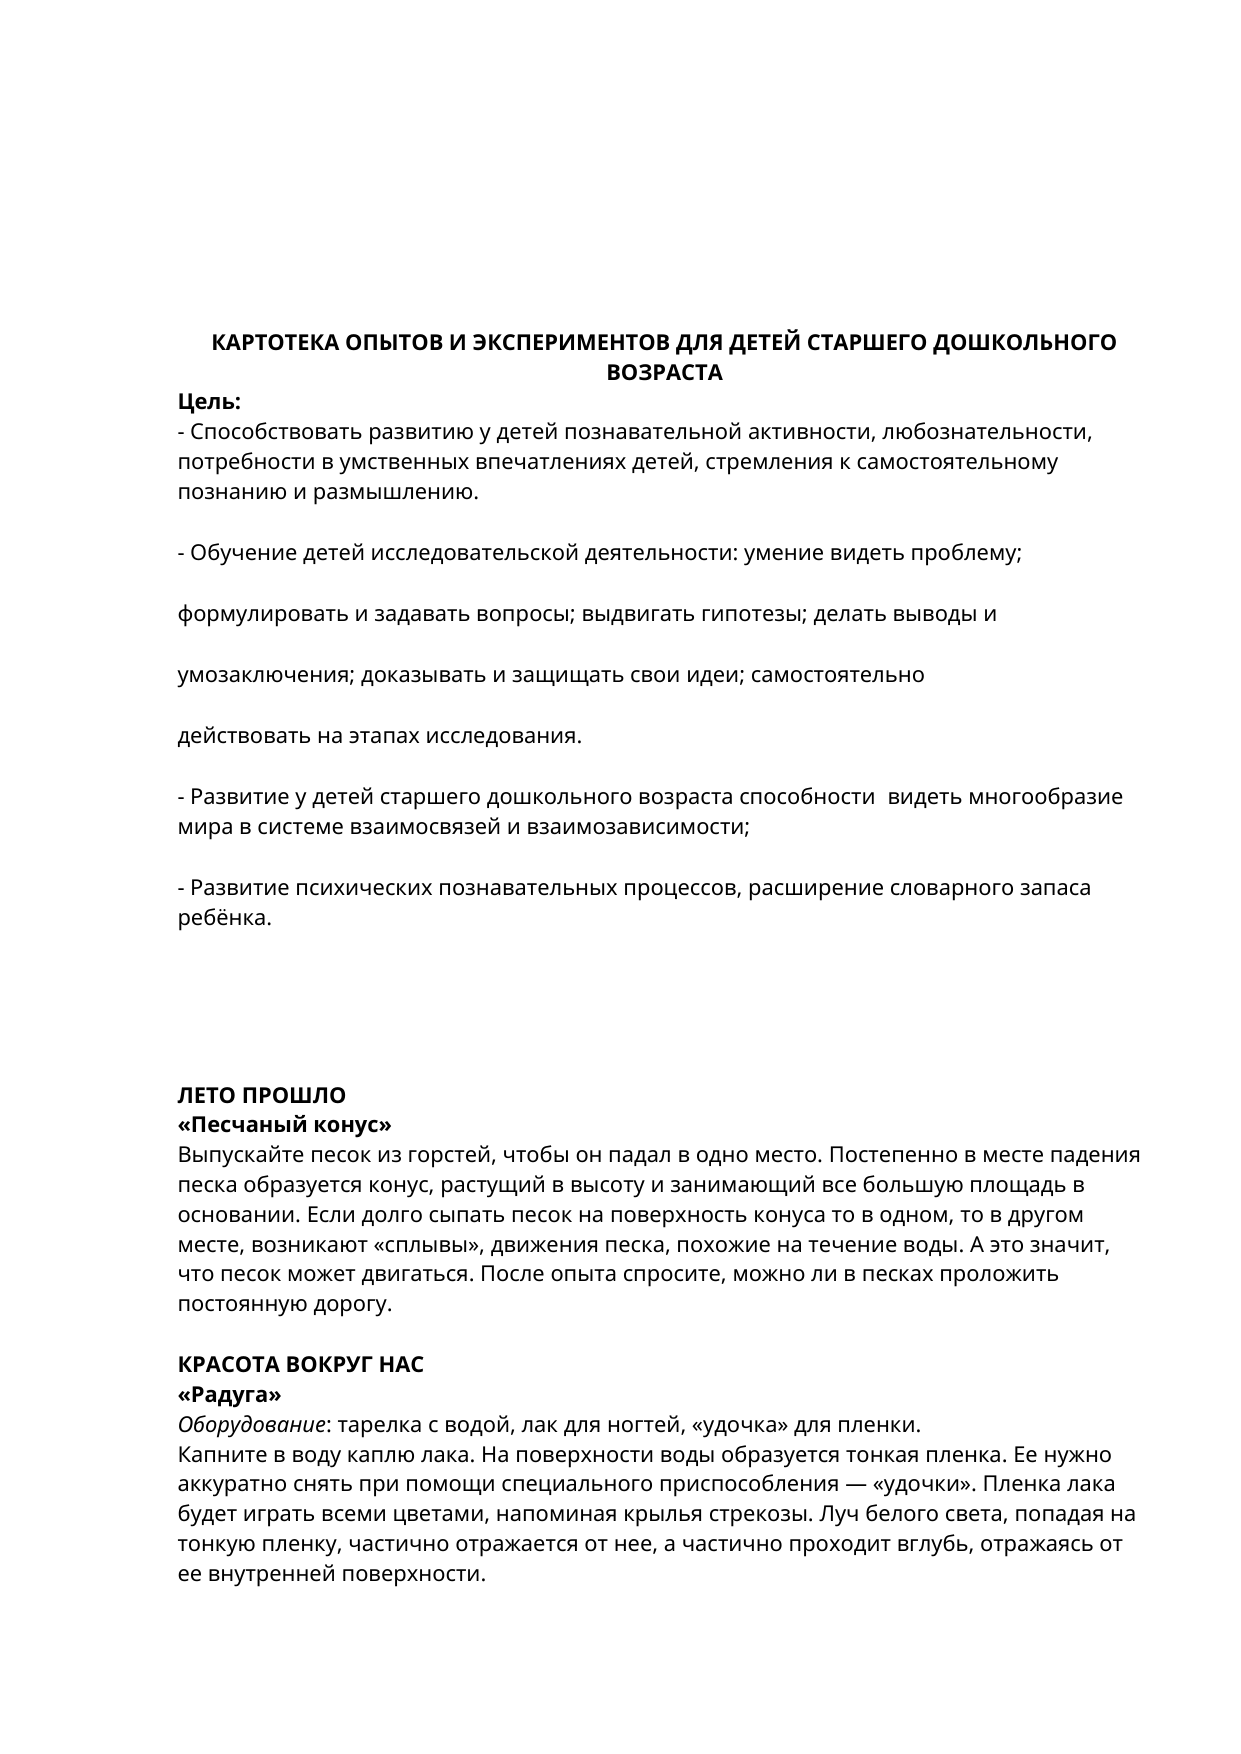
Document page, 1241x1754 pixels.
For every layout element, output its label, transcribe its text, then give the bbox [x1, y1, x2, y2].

text - Развитие психических познавательных процессов, расширение словарного запаса ребёнка. [177, 872, 1152, 931]
text умозаключения; доказывать и защищать свои идеи; самостоятельно [177, 659, 1152, 688]
text Цель: [177, 386, 1152, 416]
text КАРТОТЕКА ОПЫТОВ И ЭКСПЕРИМЕНТОВ ДЛЯ ДЕТЕЙ СТАРШЕГО ДОШКОЛЬНОГО ВОЗРАСТА [177, 327, 1152, 386]
text - Обучение детей исследовательской деятельности: умение видеть проблему; [177, 537, 1152, 566]
text действовать на этапах исследования. [177, 720, 1152, 749]
text - Развитие у детей старшего дошкольного возраста способности видеть многообразие мира в системе взаимосвязей и взаимозависимости; [177, 781, 1152, 840]
text - Способствовать развитию у детей познавательной активности, любознательности, потребности в умственных впечатлениях детей, стремления к самостоятельному познанию и размышлению. [177, 416, 1152, 505]
text Выпускайте песок из горстей, чтобы он падал в одно место. Постепенно в месте падения песка образуется конус, растущий в высоту и занимающий все большую площадь в основании. Если долго сыпать песок на поверхность конуса то в одном, то в другом месте, возникают «сплывы», движения песка, похожие на течение воды. А это значит, что песок может двигаться. После опыта спросите, можно ли в песках проложить постоянную дорогу. [177, 1139, 1152, 1318]
text «Радуга» [177, 1379, 1152, 1409]
text Оборудование: тарелка с водой, лак для ногтей, «удочка» для пленки. Капните в воду каплю лака. На поверхности воды образуется тонкая пленка. Ее нужно аккуратно снять при помощи специального приспособления — «удочки». Пленка лака будет играть всеми цветами, напоминая крылья стрекозы. Луч белого света, попадая на тонкую пленку, частично отражается от нее, а частично проходит вглубь, отражаясь от ее внутренней поверхности. [177, 1409, 1152, 1587]
text ЛЕТО ПРОШЛО [177, 1079, 1152, 1109]
text «Песчаный конус» [177, 1109, 1152, 1139]
text КРАСОТА ВОКРУГ НАС [177, 1349, 1152, 1379]
text формулировать и задавать вопросы; выдвигать гипотезы; делать выводы и [177, 598, 1152, 627]
